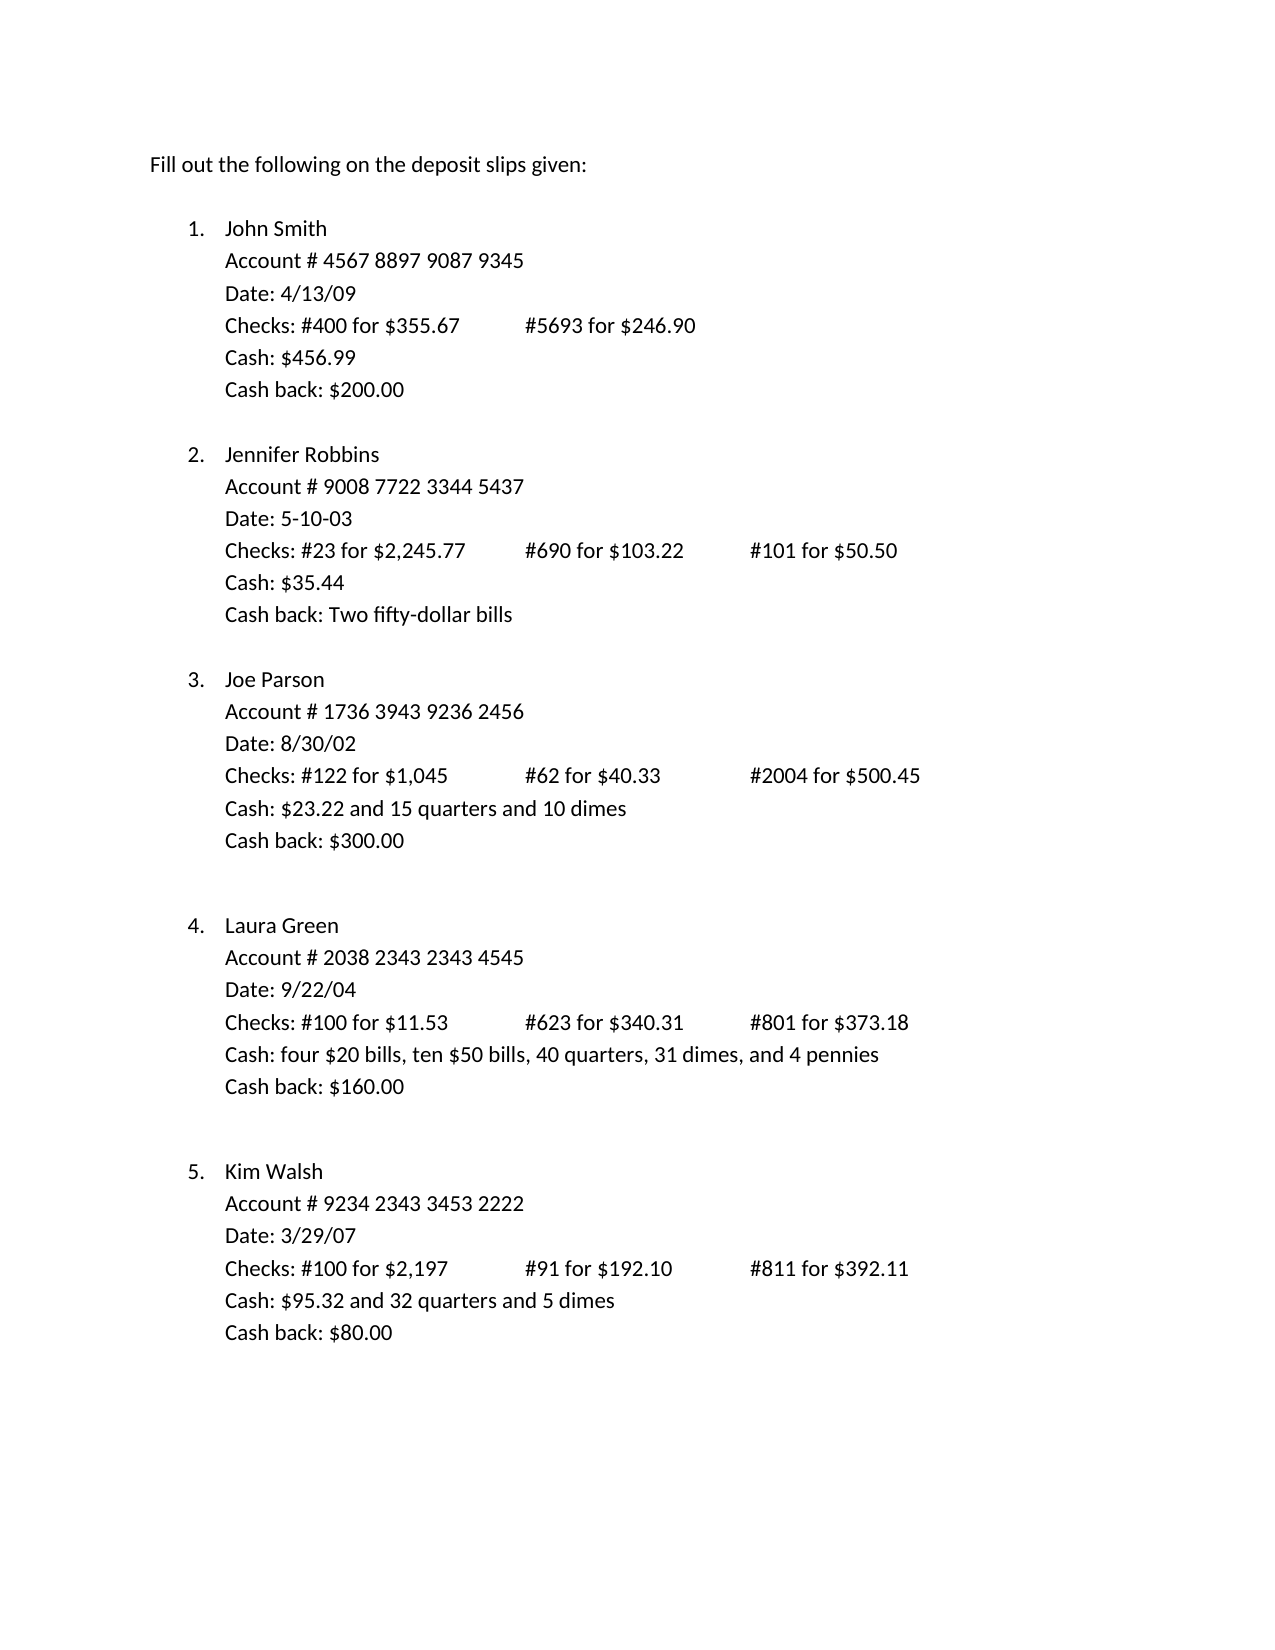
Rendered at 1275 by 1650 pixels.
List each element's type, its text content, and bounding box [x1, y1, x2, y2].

list Joe Parson [187, 665, 1125, 693]
list Checks: #122 for $1,045 #62 for $40.33 #2004 for $500.45 [225, 762, 1125, 789]
list Cash: $456.99 [225, 343, 1125, 371]
list Checks: #100 for $2,197 #91 for $192.10 #811 for $392.11 [225, 1254, 1125, 1282]
list Date: 9/22/04 [225, 976, 1125, 1003]
list Account # 1736 3943 9236 2456 [225, 697, 1125, 725]
text Account # 4567 8897 9087 9345 [225, 247, 1125, 274]
list Checks: #100 for $11.53 #623 for $340.31 #801 for $373.18 [225, 1008, 1125, 1036]
list Account # 9008 7722 3344 5437 [225, 472, 1125, 500]
list Cash: $35.44 [225, 568, 1125, 596]
list Account # 2038 2343 2343 4545 [225, 943, 1125, 971]
list Cash: four $20 bills, ten $50 bills, 40 quarters, 31 dimes, and 4 pennies [225, 1040, 1125, 1068]
list Cash: $95.32 and 32 quarters and 5 dimes [225, 1286, 1125, 1314]
list Cash back: $80.00 [225, 1318, 1125, 1346]
list Cash back: $160.00 [225, 1072, 1125, 1100]
text Date: 4/13/09 [225, 279, 1125, 307]
list Kim Walsh [187, 1157, 1125, 1185]
list Date: 3/29/07 [225, 1222, 1125, 1250]
list Cash back: Two fifty-dollar bills [225, 601, 1125, 629]
list Laura Green [187, 911, 1125, 939]
text Fill out the following on the deposit slips given: [150, 150, 1125, 178]
list Cash back: $200.00 [225, 375, 1125, 403]
list John Smith [187, 214, 1125, 242]
list Cash back: $300.00 [225, 826, 1125, 854]
list Account # 9234 2343 3453 2222 [225, 1189, 1125, 1217]
list Checks: #23 for $2,245.77 #690 for $103.22 #101 for $50.50 [225, 536, 1125, 564]
list Jennifer Robbins [187, 440, 1125, 468]
list Date: 5-10-03 [225, 504, 1125, 532]
list Date: 8/30/02 [225, 729, 1125, 757]
list Checks: #400 for $355.67 #5693 for $246.90 [225, 311, 1125, 339]
list Cash: $23.22 and 15 quarters and 10 dimes [225, 794, 1125, 822]
